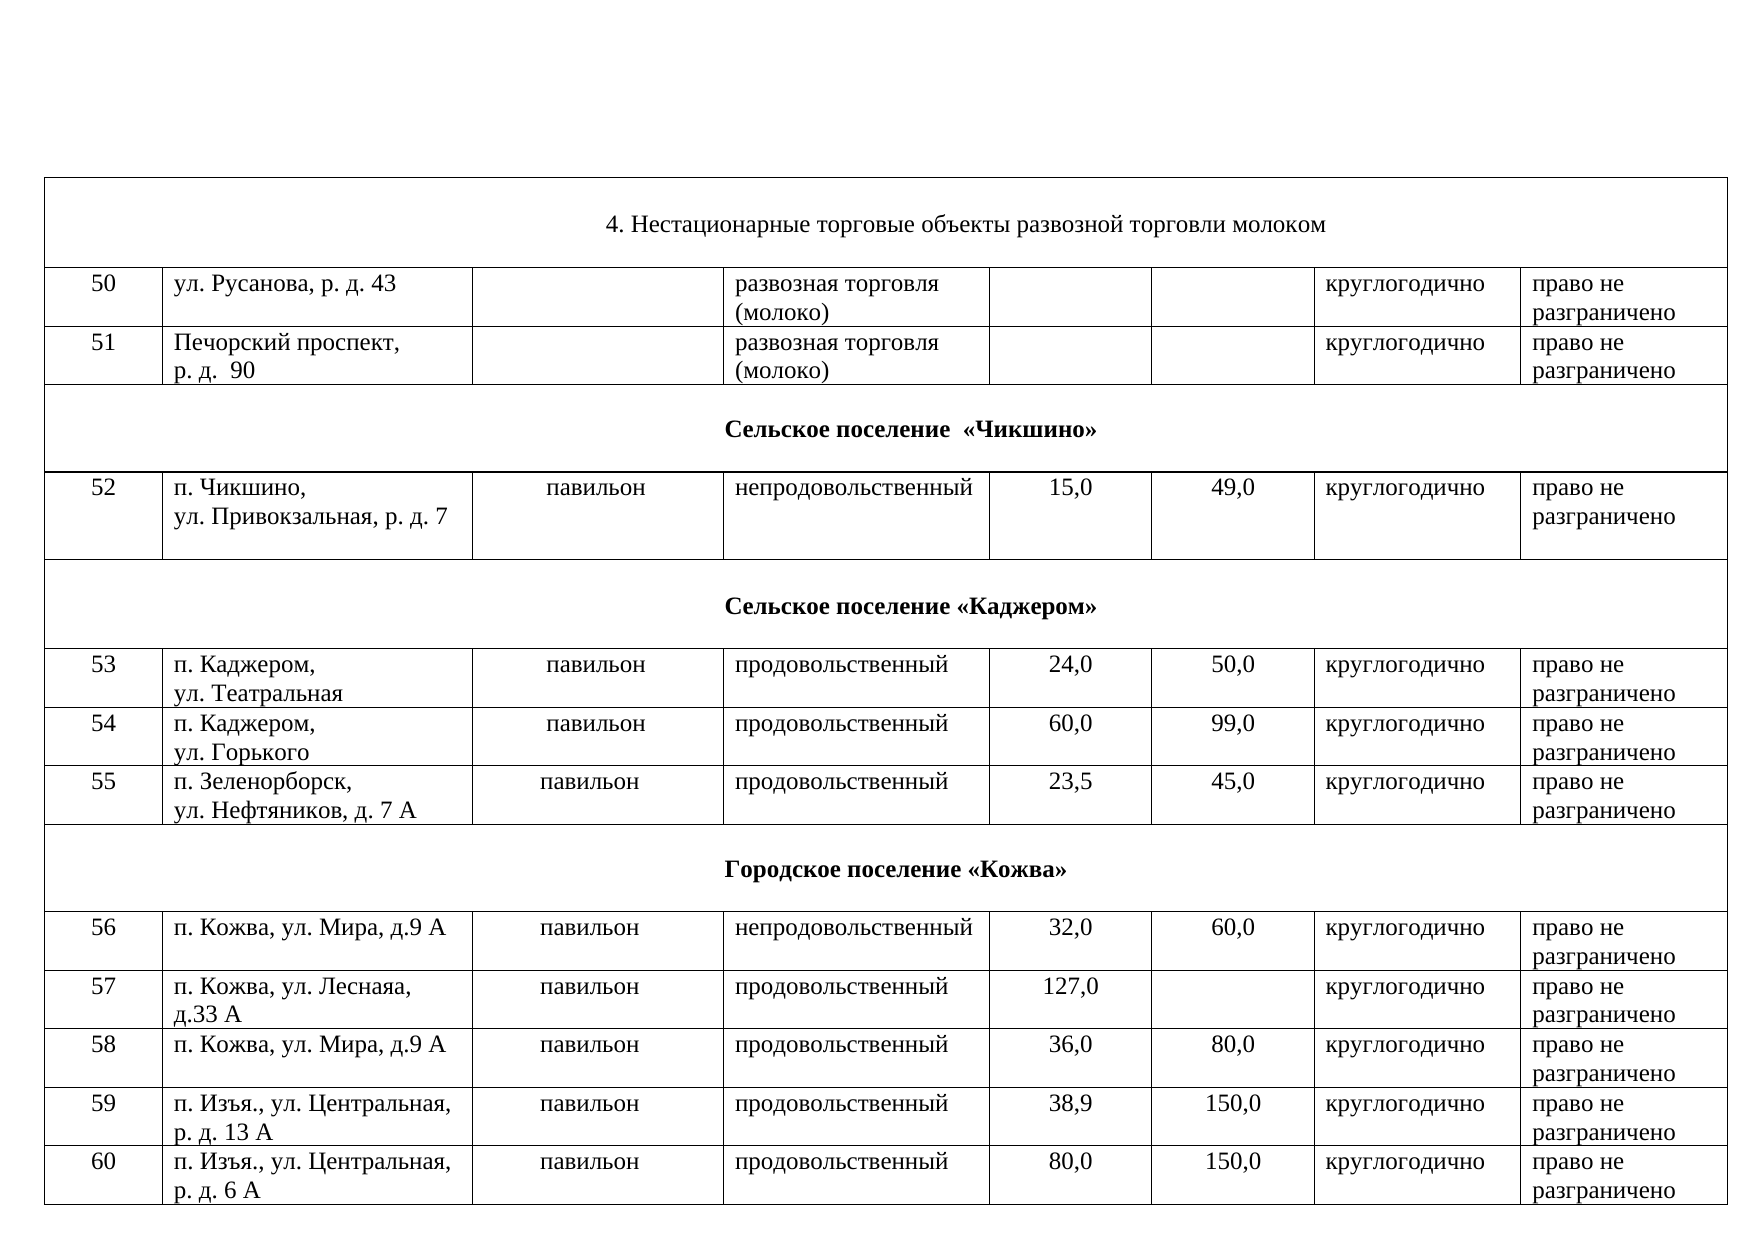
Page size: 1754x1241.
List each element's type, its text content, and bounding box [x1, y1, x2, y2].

table_cell [1152, 971, 1314, 1028]
table_cell 55 [45, 766, 162, 824]
table_cell право не разграничено [1521, 912, 1727, 970]
table_cell право не разграничено [1521, 649, 1727, 707]
table_cell 127,0 [990, 971, 1151, 1028]
table_cell 60,0 [990, 708, 1151, 765]
table_cell право не разграничено [1521, 268, 1727, 326]
table_cell 49,0 [1152, 473, 1314, 559]
table_cell продовольственный [724, 766, 989, 824]
table_cell 38,9 [990, 1088, 1151, 1145]
table_cell 4. Нестационарные торговые объекты развозной торговли молоком [45, 178, 1727, 267]
table_cell 15,0 [990, 473, 1151, 559]
table_cell продовольственный [724, 649, 989, 707]
table_cell 80,0 [990, 1146, 1151, 1204]
table_cell право не разграничено [1521, 473, 1727, 559]
table_cell павильон [473, 1029, 723, 1087]
table_cell право не разграничено [1521, 1029, 1727, 1087]
table_cell продовольственный [724, 1146, 989, 1204]
table_cell п. Изъя., ул. Центральная, р. д. 13 А [163, 1088, 472, 1145]
table_cell круглогодично [1315, 708, 1520, 765]
table_cell круглогодично [1315, 766, 1520, 824]
table_cell продовольственный [724, 1029, 989, 1087]
table_cell 36,0 [990, 1029, 1151, 1087]
table_cell круглогодично [1315, 473, 1520, 559]
table_cell продовольственный [724, 971, 989, 1028]
table_cell круглогодично [1315, 1088, 1520, 1145]
table_cell [1152, 268, 1314, 326]
table_cell 32,0 [990, 912, 1151, 970]
table_cell павильон [473, 708, 723, 765]
table_cell 59 [45, 1088, 162, 1145]
table_cell 53 [45, 649, 162, 707]
table_cell павильон [473, 649, 723, 707]
table_cell Печорский проспект, р. д. 90 [163, 327, 472, 384]
table_cell право не разграничено [1521, 1088, 1727, 1145]
table_cell 54 [45, 708, 162, 765]
table_cell ул. Русанова, р. д. 43 [163, 268, 472, 326]
table_cell 60,0 [1152, 912, 1314, 970]
table_cell павильон [473, 766, 723, 824]
table_cell п. Кожва, ул. Леснаяа, д.33 А [163, 971, 472, 1028]
table_cell 56 [45, 912, 162, 970]
table_cell [990, 327, 1151, 384]
table_cell 52 [45, 473, 162, 559]
table_cell Городское поселение «Кожва» [45, 825, 1727, 911]
table_cell [990, 268, 1151, 326]
table_cell круглогодично [1315, 912, 1520, 970]
table_cell п. Каджером, ул. Горького [163, 708, 472, 765]
table_cell развозная торговля (молоко) [724, 327, 989, 384]
table_cell павильон [473, 971, 723, 1028]
table_cell продовольственный [724, 708, 989, 765]
table_cell павильон [473, 1146, 723, 1204]
table_cell 45,0 [1152, 766, 1314, 824]
table_cell Сельское поселение «Чикшино» [45, 385, 1727, 471]
table_cell 51 [45, 327, 162, 384]
table_cell п. Чикшино, ул. Привокзальная, р. д. 7 [163, 473, 472, 559]
table_cell право не разграничено [1521, 708, 1727, 765]
table_cell Сельское поселение «Каджером» [45, 560, 1727, 648]
table_cell п. Зеленорборск, ул. Нефтяников, д. 7 А [163, 766, 472, 824]
table_cell 50,0 [1152, 649, 1314, 707]
table_cell 150,0 [1152, 1146, 1314, 1204]
table_cell [473, 268, 723, 326]
table_cell 80,0 [1152, 1029, 1314, 1087]
table_cell круглогодично [1315, 1029, 1520, 1087]
table_cell 50 [45, 268, 162, 326]
table_cell продовольственный [724, 1088, 989, 1145]
table_cell непродовольственный [724, 912, 989, 970]
table_cell 57 [45, 971, 162, 1028]
table_cell 150,0 [1152, 1088, 1314, 1145]
table_cell 60 [45, 1146, 162, 1204]
table_cell право не разграничено [1521, 971, 1727, 1028]
table_cell 99,0 [1152, 708, 1314, 765]
table_cell п. Кожва, ул. Мира, д.9 А [163, 1029, 472, 1087]
table_cell непродовольственный [724, 473, 989, 559]
table_cell право не разграничено [1521, 327, 1727, 384]
table_cell круглогодично [1315, 268, 1520, 326]
table_cell павильон [473, 473, 723, 559]
table_cell круглогодично [1315, 971, 1520, 1028]
table_cell круглогодично [1315, 1146, 1520, 1204]
table_cell 24,0 [990, 649, 1151, 707]
table_cell п. Каджером, ул. Театральная [163, 649, 472, 707]
table_cell круглогодично [1315, 327, 1520, 384]
table_cell право не разграничено [1521, 1146, 1727, 1204]
table_cell п. Кожва, ул. Мира, д.9 А [163, 912, 472, 970]
table_cell [473, 327, 723, 384]
table_cell павильон [473, 1088, 723, 1145]
table_cell павильон [473, 912, 723, 970]
table_cell круглогодично [1315, 649, 1520, 707]
table_cell развозная торговля (молоко) [724, 268, 989, 326]
table_cell [1152, 327, 1314, 384]
table_cell 23,5 [990, 766, 1151, 824]
table_cell 58 [45, 1029, 162, 1087]
table_cell право не разграничено [1521, 766, 1727, 824]
table_cell п. Изъя., ул. Центральная, р. д. 6 А [163, 1146, 472, 1204]
